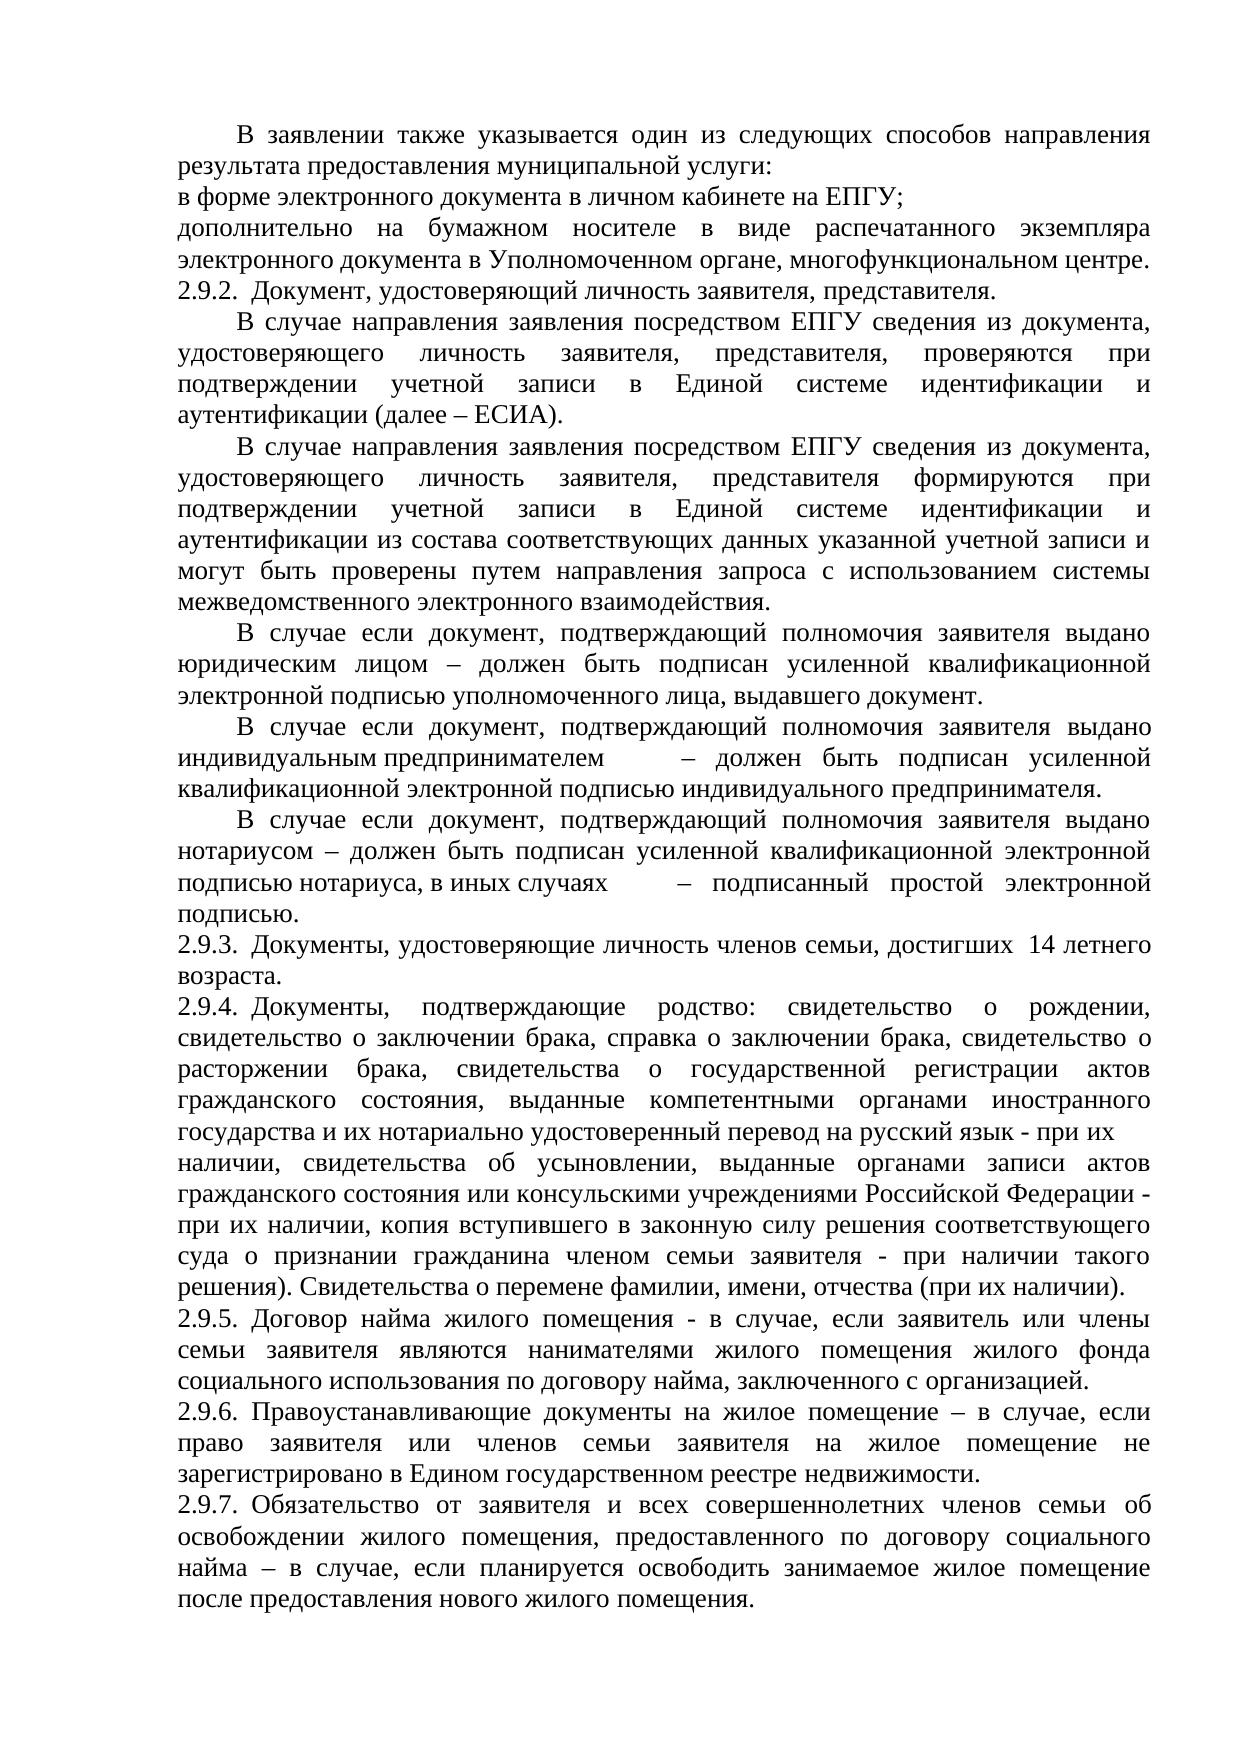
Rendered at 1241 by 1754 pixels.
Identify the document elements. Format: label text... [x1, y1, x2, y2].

list Документ, удостоверяющий личность заявителя, представителя. [177, 274, 1152, 305]
list Обязательство от заявителя и всех совершеннолетних членов семьи об освобождении жилого помещения, предоставленного по договору социального найма – в случае, если планируется освободить занимаемое жилое помещение после предоставления нового жилого помещения. [177, 1488, 1152, 1613]
text В случае направления заявления посредством ЕПГУ сведения из документа, удостоверяющего личность заявителя, представителя формируются при подтверждении учетной записи в Единой системе идентификации и аутентификации из состава соответствующих данных указанной учетной записи и могут быть проверены путем направления запроса с использованием системы межведомственного электронного взаимодействия. [177, 429, 1152, 616]
text наличии, свидетельства об усыновлении, выданные органами записи актов гражданского состояния или консульскими учреждениями Российской Федерации - при их наличии, копия вступившего в законную силу решения соответствующего суда о признании гражданина членом семьи заявителя - при наличии такого решения). Свидетельства о перемене фамилии, имени, отчества (при их наличии). [177, 1146, 1152, 1302]
text В случае если документ, подтверждающий полномочия заявителя выдано юридическим лицом – должен быть подписан усиленной квалификационной электронной подписью уполномоченного лица, выдавшего документ. [177, 616, 1152, 710]
text В случае направления заявления посредством ЕПГУ сведения из документа, удостоверяющего личность заявителя, представителя, проверяются при подтверждении учетной записи в Единой системе идентификации и аутентификации (далее – ЕСИА). [177, 305, 1152, 429]
list Правоустанавливающие документы на жилое помещение – в случае, если право заявителя или членов семьи заявителя на жилое помещение не зарегистрировано в Едином государственном реестре недвижимости. [177, 1395, 1152, 1488]
text В заявлении также указывается один из следующих способов направления результата предоставления муниципальной услуги: [177, 118, 1152, 180]
text в форме электронного документа в личном кабинете на ЕПГУ; [177, 180, 1152, 212]
text В случае если документ, подтверждающий полномочия заявителя выдано индивидуальным предпринимателем – должен быть подписан усиленной квалификационной электронной подписью индивидуального предпринимателя. [177, 710, 1152, 803]
list Документы, подтверждающие родство: свидетельство о рождении, свидетельство о заключении брака, справка о заключении брака, свидетельство о расторжении брака, свидетельства о государственной регистрации актов гражданского состояния, выданные компетентными органами иностранного государства и их нотариально удостоверенный перевод на русский язык - при их [177, 990, 1152, 1146]
text В случае если документ, подтверждающий полномочия заявителя выдано нотариусом – должен быть подписан усиленной квалификационной электронной подписью нотариуса, в иных случаях – подписанный простой электронной подписью. [177, 803, 1152, 928]
list Договор найма жилого помещения - в случае, если заявитель или члены семьи заявителя являются нанимателями жилого помещения жилого фонда социального использования по договору найма, заключенного с организацией. [177, 1302, 1152, 1395]
text дополнительно на бумажном носителе в виде распечатанного экземпляра электронного документа в Уполномоченном органе, многофункциональном центре. [177, 212, 1152, 274]
list Документы, удостоверяющие личность членов семьи, достигших 14 летнего возраста. [177, 928, 1152, 990]
